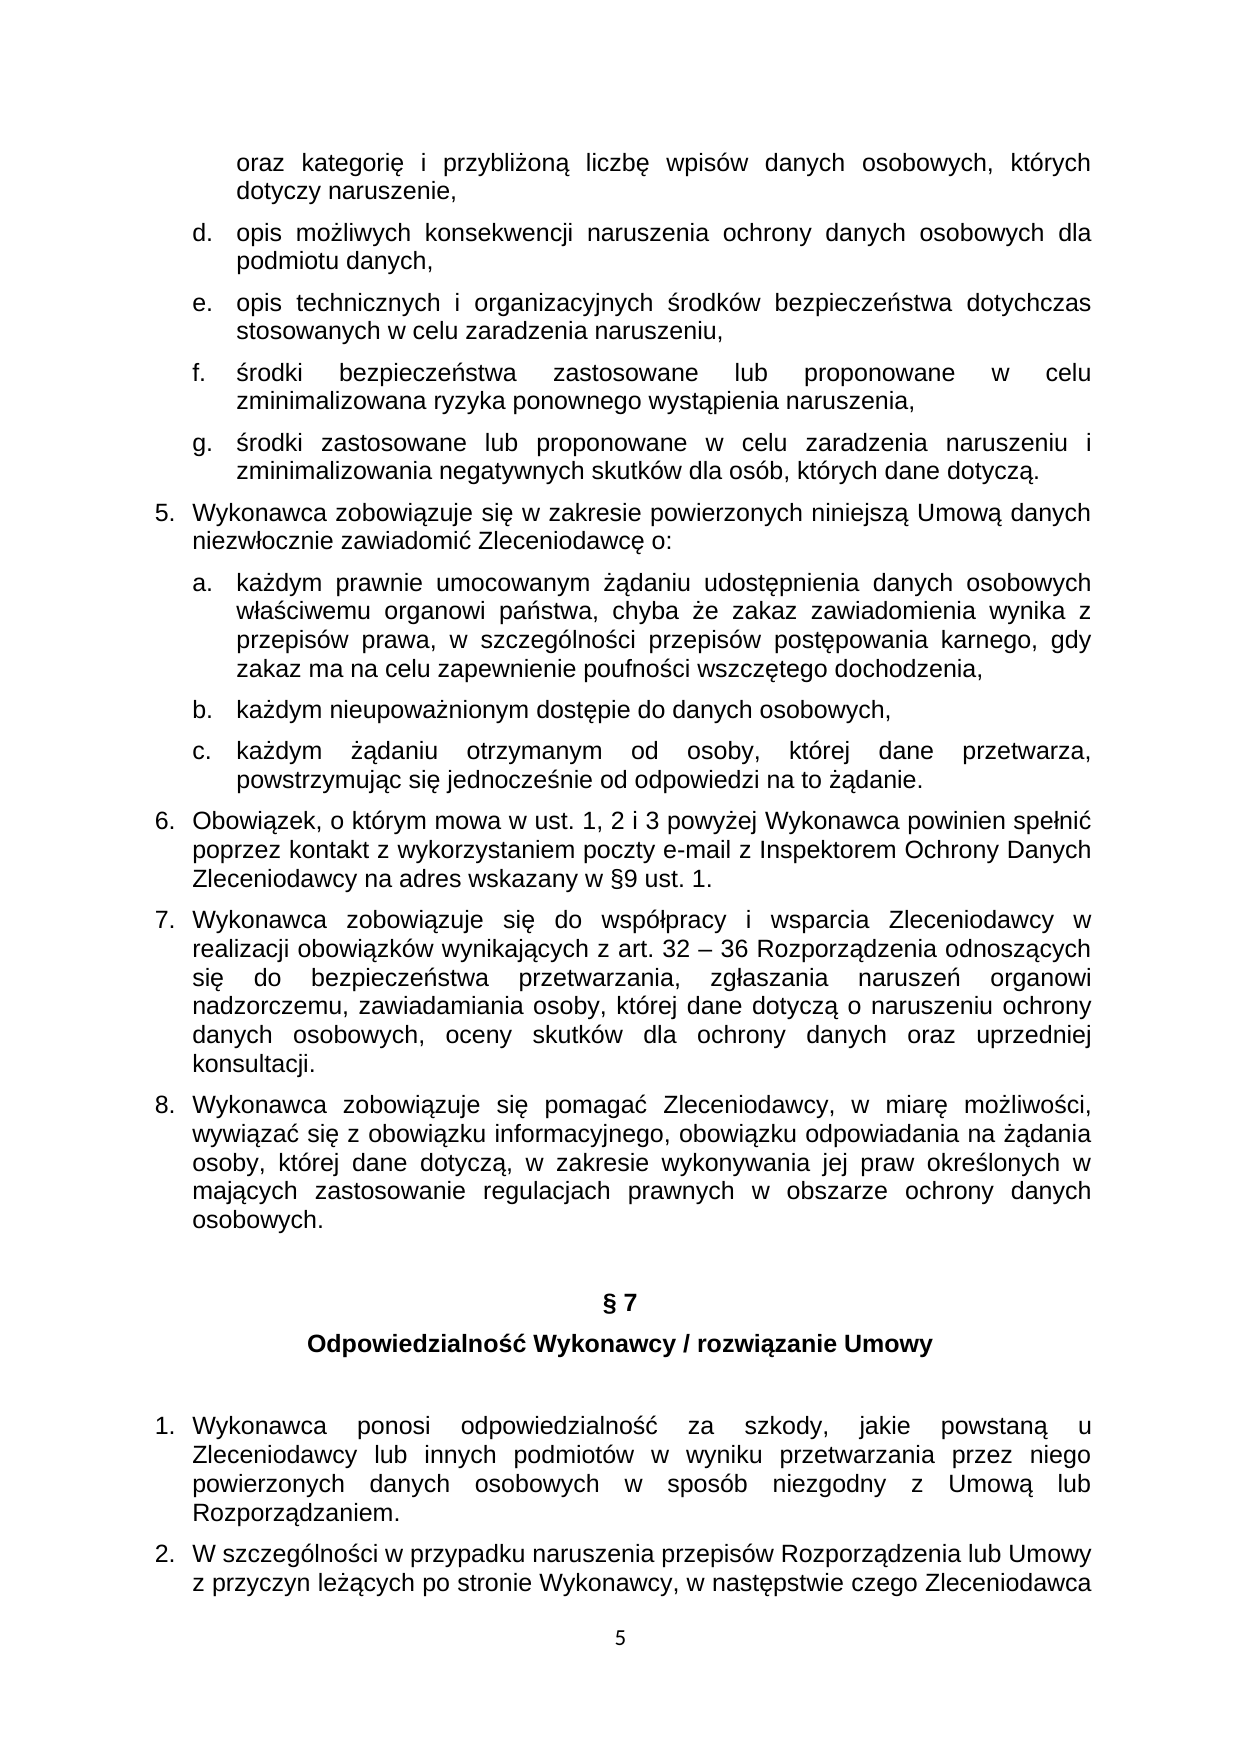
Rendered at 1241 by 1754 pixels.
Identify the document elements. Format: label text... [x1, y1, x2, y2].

list każdym żądaniu otrzymanym od osoby, której dane przetwarza, powstrzymując się jednocześnie od odpowiedzi na to żądanie. [192, 736, 1093, 794]
list każdym prawnie umocowanym żądaniu udostępnienia danych osobowych właściwemu organowi państwa, chyba że zakaz zawiadomienia wynika z przepisów prawa, w szczególności przepisów postępowania karnego, gdy zakaz ma na celu zapewnienie poufności wszczętego dochodzenia, [192, 568, 1093, 683]
list opis technicznych i organizacyjnych środków bezpieczeństwa dotychczas stosowanych w celu zaradzenia naruszeniu, [192, 288, 1093, 345]
text Odpowiedzialność Wykonawcy / rozwiązanie Umowy [148, 1329, 1093, 1358]
list środki zastosowane lub proponowane w celu zaradzenia naruszeniu i zminimalizowania negatywnych skutków dla osób, których dane dotyczą. [192, 428, 1093, 485]
list Wykonawca zobowiązuje się w zakresie powierzonych niniejszą Umową danych niezwłocznie zawiadomić Zleceniodawcę o: [154, 498, 1093, 555]
list opis możliwych konsekwencji naruszenia ochrony danych osobowych dla podmiotu danych, [192, 218, 1093, 275]
list Wykonawca zobowiązuje się pomagać Zleceniodawcy, w miarę możliwości, wywiązać się z obowiązku informacyjnego, obowiązku odpowiadania na żądania osoby, której dane dotyczą, w zakresie wykonywania jej praw określonych w mających zastosowanie regulacjach prawnych w obszarze ochrony danych osobowych. [154, 1090, 1093, 1234]
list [154, 1539, 1093, 1596]
list Wykonawca ponosi odpowiedzialność za szkody, jakie powstaną u Zleceniodawcy lub innych podmiotów w wyniku przetwarzania przez niego powierzonych danych osobowych w sposób niezgodny z Umową lub Rozporządzaniem. [154, 1411, 1093, 1526]
list każdym nieupoważnionym dostępie do danych osobowych, [192, 695, 1093, 724]
list Obowiązek, o którym mowa w ust. 1, 2 i 3 powyżej Wykonawca powinien spełnić poprzez kontakt z wykorzystaniem poczty e-mail z Inspektorem Ochrony Danych Zleceniodawcy na adres wskazany w §9 ust. 1. [154, 806, 1093, 893]
text § 7 [148, 1288, 1093, 1316]
list Wykonawca zobowiązuje się do współpracy i wsparcia Zleceniodawcy w realizacji obowiązków wynikających z art. 32 – 36 Rozporządzenia odnoszących się do bezpieczeństwa przetwarzania, zgłaszania naruszeń organowi nadzorczemu, zawiadamiania osoby, której dane dotyczą o naruszeniu ochrony danych osobowych, oceny skutków dla ochrony danych oraz uprzedniej konsultacji. [154, 905, 1093, 1078]
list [192, 148, 1093, 205]
list środki bezpieczeństwa zastosowane lub proponowane w celu zminimalizowana ryzyka ponownego wystąpienia naruszenia, [192, 358, 1093, 415]
